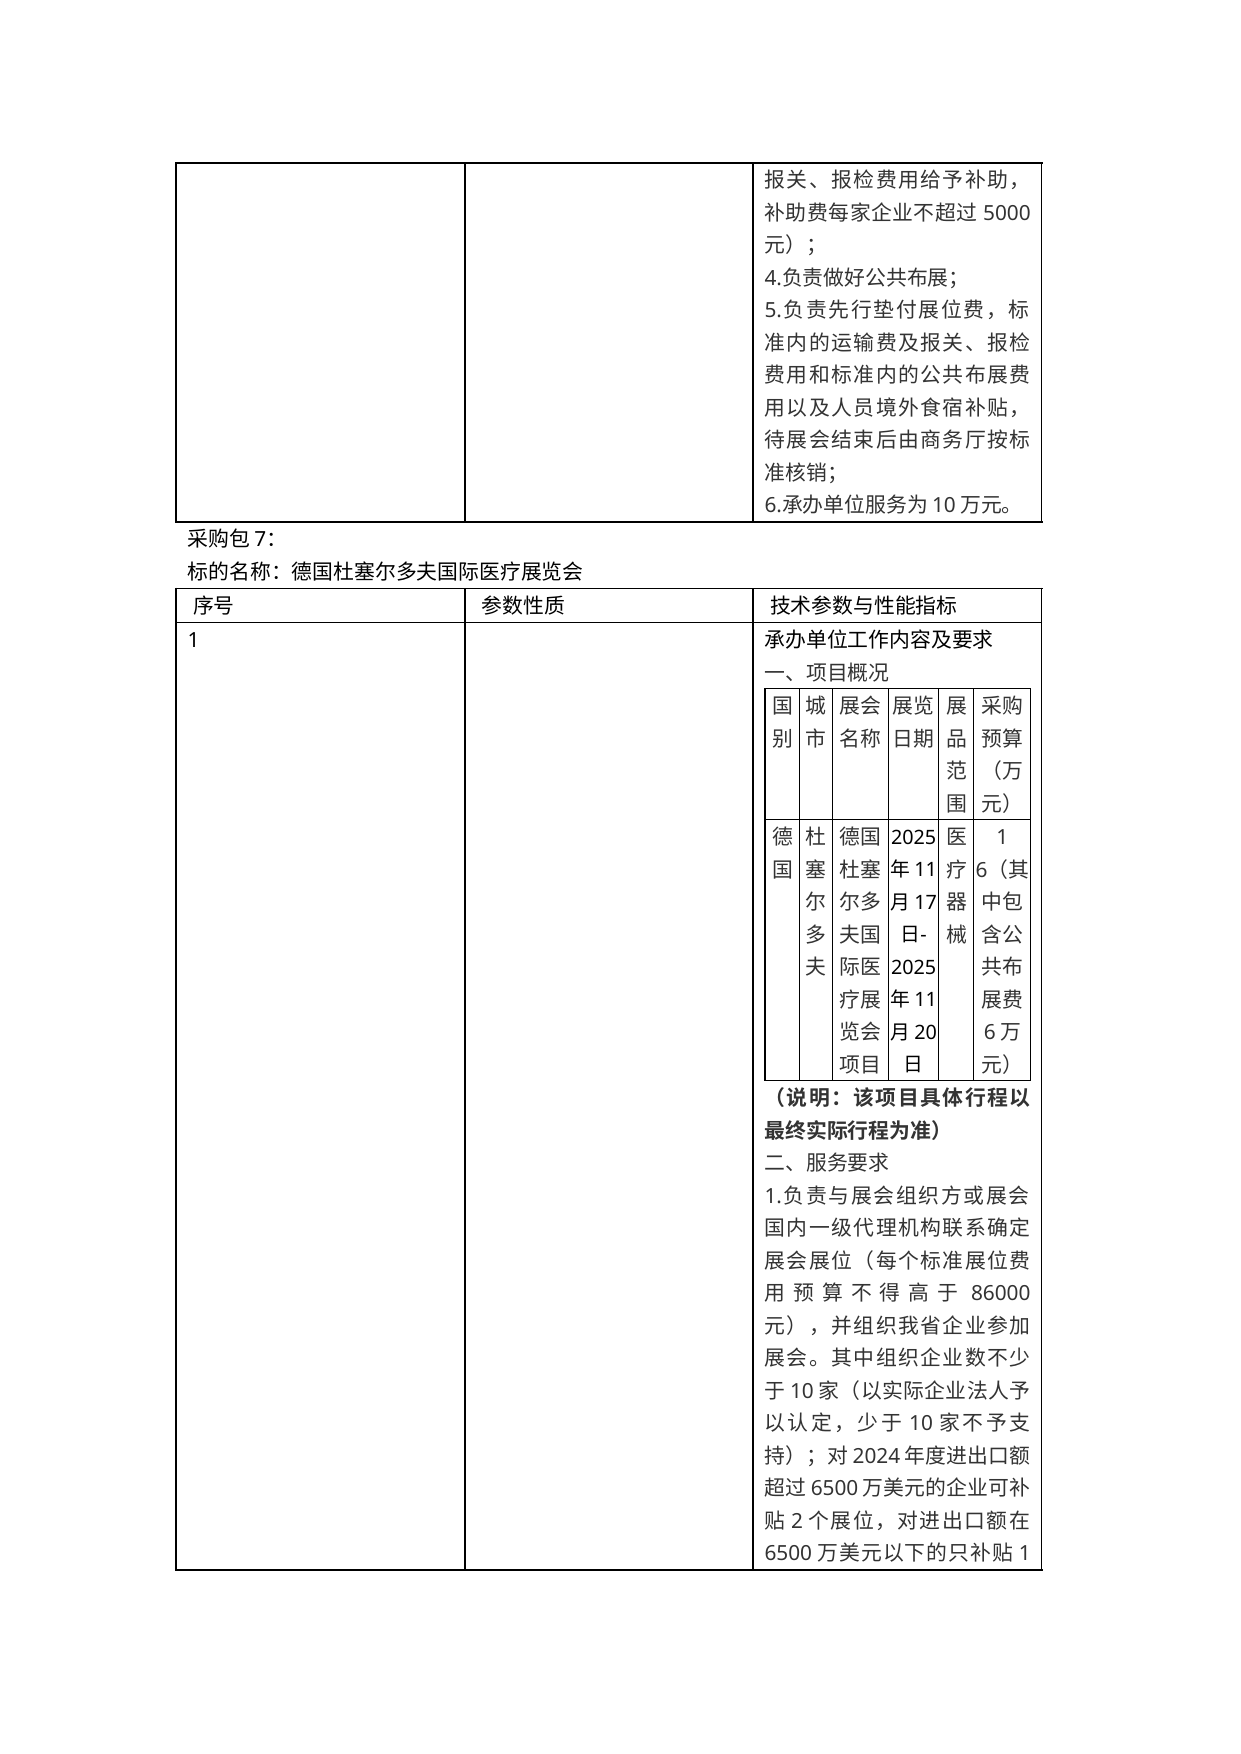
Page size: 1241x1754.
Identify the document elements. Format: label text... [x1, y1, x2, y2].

table_header 技术参数与性能指标 [754, 589, 1041, 622]
table_cell [466, 623, 752, 1569]
table_cell 1 [177, 164, 464, 521]
table_cell 1 [177, 623, 464, 1569]
text 标的名称：德国杜塞尔多夫国际医疗展览会 [187, 555, 1053, 588]
table_cell [466, 164, 752, 521]
text 采购包7： [187, 523, 1053, 555]
table_header 参数性质 [466, 589, 752, 622]
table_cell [754, 164, 1041, 521]
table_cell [754, 623, 1041, 1569]
table_header 序号 [177, 589, 464, 622]
